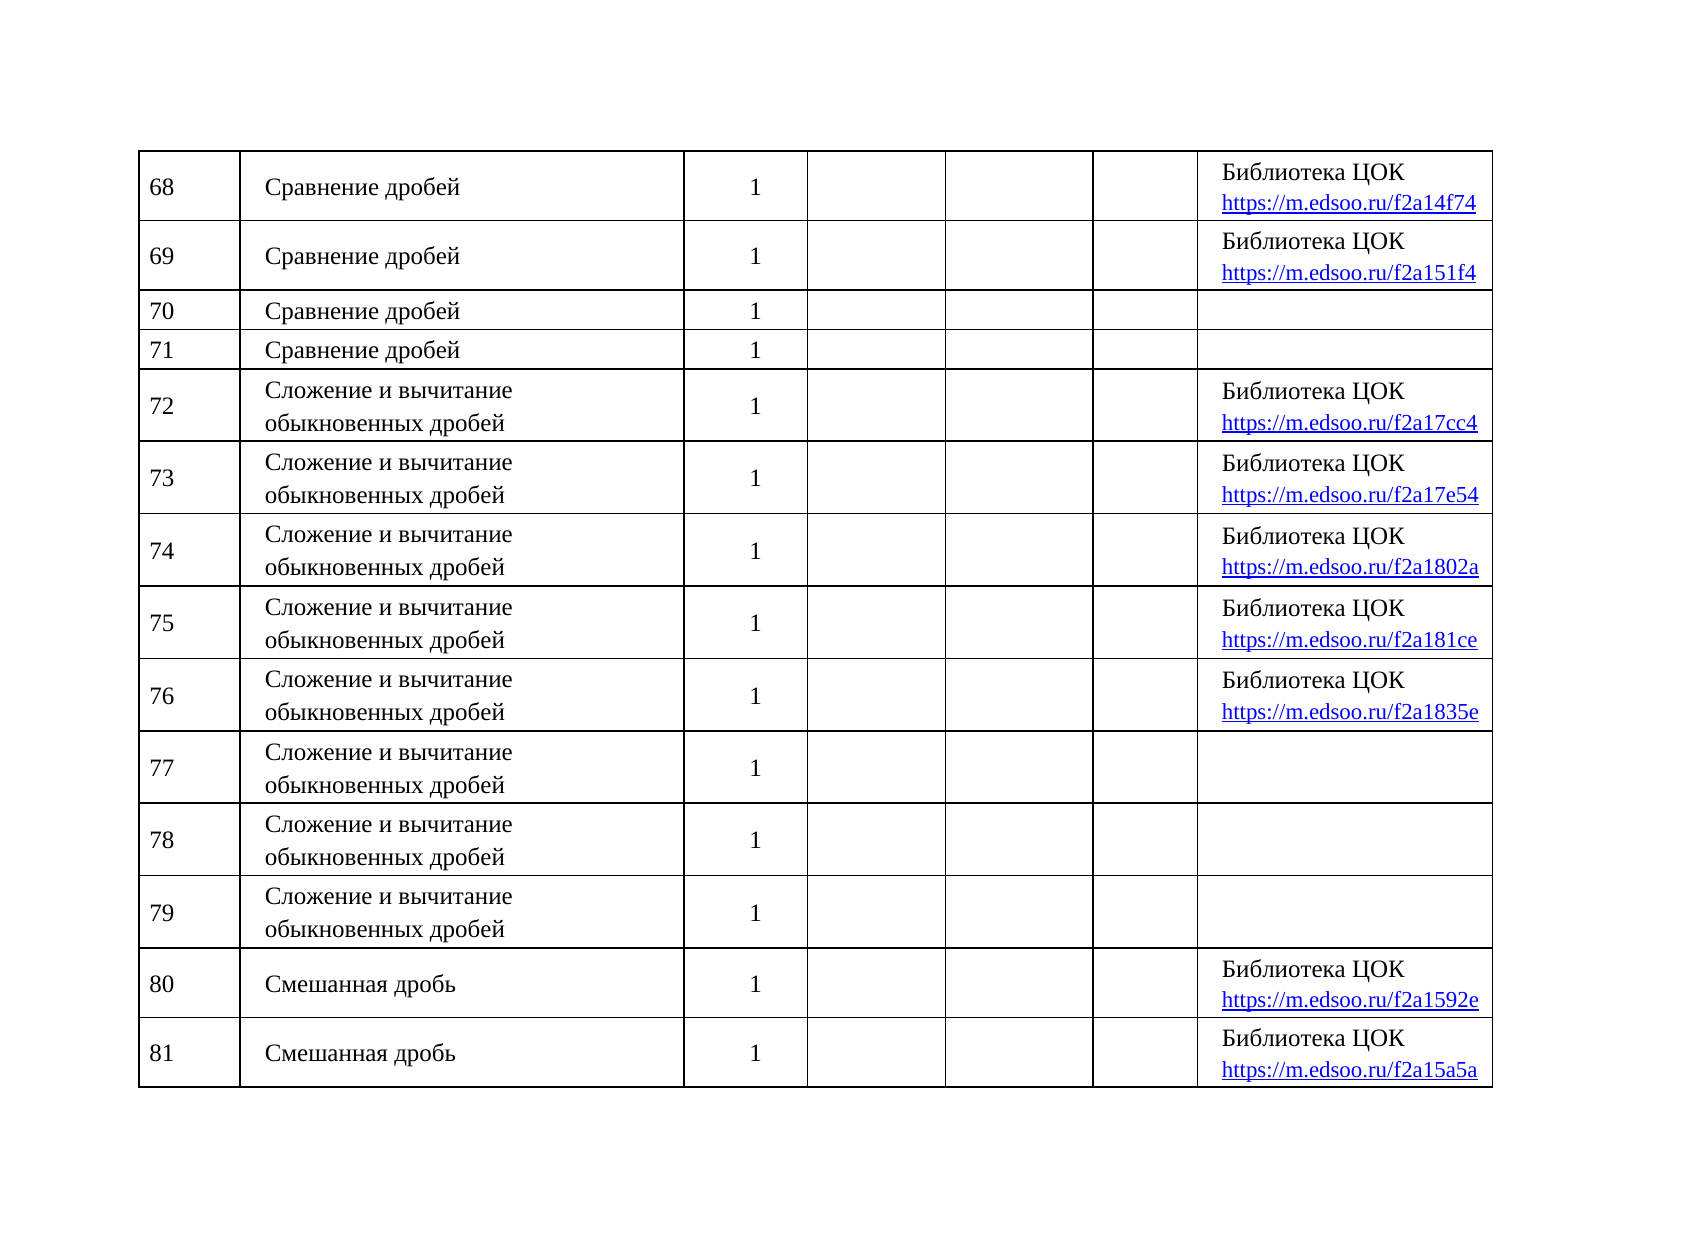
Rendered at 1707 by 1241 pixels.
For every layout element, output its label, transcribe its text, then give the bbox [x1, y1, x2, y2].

table_cell Сложение и вычитание обыкновенных дробей [241, 876, 683, 947]
table_cell 69 [140, 221, 239, 289]
table_cell 74 [140, 514, 239, 585]
table_cell [1094, 221, 1197, 289]
table_cell 1 [685, 587, 807, 657]
table_cell [946, 949, 1092, 1017]
table_cell Смешанная дробь [241, 949, 683, 1017]
table_cell [1198, 876, 1492, 947]
table_cell 1 [685, 291, 807, 328]
table_cell [1198, 330, 1492, 368]
table_cell [1094, 330, 1197, 368]
table_cell Сложение и вычитание обыкновенных дробей [241, 587, 683, 657]
table_cell [946, 587, 1092, 657]
table_cell Библиотека ЦОК https://m.edsoo.ru/f2a15a5a [1198, 1018, 1492, 1086]
table_cell [1198, 804, 1492, 875]
table_cell Библиотека ЦОК https://m.edsoo.ru/f2a1802a [1198, 514, 1492, 585]
table_cell Библиотека ЦОК https://m.edsoo.ru/f2a17e54 [1198, 442, 1492, 513]
table_cell [808, 514, 945, 585]
table_cell [946, 291, 1092, 328]
table_cell [946, 804, 1092, 875]
table_cell [808, 732, 945, 802]
table_cell [946, 659, 1092, 730]
table_cell [808, 221, 945, 289]
table_cell [1094, 732, 1197, 802]
table_cell [946, 1018, 1092, 1086]
table_cell 78 [140, 804, 239, 875]
table_cell Сложение и вычитание обыкновенных дробей [241, 804, 683, 875]
table_cell 1 [685, 442, 807, 513]
table_cell 1 [685, 659, 807, 730]
table_cell [946, 876, 1092, 947]
table_cell Библиотека ЦОК https://m.edsoo.ru/f2a151f4 [1198, 221, 1492, 289]
table_cell [1198, 291, 1492, 328]
table_cell [808, 876, 945, 947]
table_cell [1094, 514, 1197, 585]
table_cell 1 [685, 152, 807, 219]
table_cell [808, 804, 945, 875]
table_cell [808, 442, 945, 513]
table_cell Библиотека ЦОК https://m.edsoo.ru/f2a181ce [1198, 587, 1492, 657]
table_cell 79 [140, 876, 239, 947]
table_cell 76 [140, 659, 239, 730]
table_cell 1 [685, 330, 807, 368]
table_cell Библиотека ЦОК https://m.edsoo.ru/f2a17cc4 [1198, 370, 1492, 440]
table_cell [1094, 152, 1197, 219]
table_cell Сложение и вычитание обыкновенных дробей [241, 732, 683, 802]
table_cell [1094, 804, 1197, 875]
table_cell 77 [140, 732, 239, 802]
table_cell 73 [140, 442, 239, 513]
table_cell 1 [685, 221, 807, 289]
table_cell [946, 732, 1092, 802]
table_cell [946, 330, 1092, 368]
table_cell [808, 659, 945, 730]
table_cell [1094, 876, 1197, 947]
table_cell 1 [685, 949, 807, 1017]
table_cell [946, 152, 1092, 219]
table_cell 1 [685, 732, 807, 802]
table_cell [1094, 291, 1197, 328]
table_cell [946, 514, 1092, 585]
table_cell Библиотека ЦОК https://m.edsoo.ru/f2a14f74 [1198, 152, 1492, 219]
table_cell [808, 370, 945, 440]
table_cell [808, 152, 945, 219]
table_cell [808, 291, 945, 328]
table_cell 75 [140, 587, 239, 657]
table_cell [1198, 732, 1492, 802]
table_cell [946, 442, 1092, 513]
table_cell Библиотека ЦОК https://m.edsoo.ru/f2a1835e [1198, 659, 1492, 730]
table_cell 71 [140, 330, 239, 368]
table_cell Смешанная дробь [241, 1018, 683, 1086]
table_cell 1 [685, 876, 807, 947]
table_cell 1 [685, 804, 807, 875]
table_cell Сравнение дробей [241, 221, 683, 289]
table_cell 1 [685, 370, 807, 440]
table_cell Библиотека ЦОК https://m.edsoo.ru/f2a1592e [1198, 949, 1492, 1017]
table_cell Сложение и вычитание обыкновенных дробей [241, 659, 683, 730]
table_cell [1094, 949, 1197, 1017]
table_cell [1094, 659, 1197, 730]
table_cell Сложение и вычитание обыкновенных дробей [241, 370, 683, 440]
table_cell [808, 330, 945, 368]
table_cell 72 [140, 370, 239, 440]
table_cell [946, 370, 1092, 440]
table_cell 1 [685, 514, 807, 585]
table_cell Сравнение дробей [241, 291, 683, 328]
table_cell [1094, 370, 1197, 440]
table_cell [808, 587, 945, 657]
table_cell Сравнение дробей [241, 330, 683, 368]
table_cell Сравнение дробей [241, 152, 683, 219]
table_cell 70 [140, 291, 239, 328]
table_cell [808, 1018, 945, 1086]
table_cell [1094, 442, 1197, 513]
table_cell 68 [140, 152, 239, 219]
table_cell 80 [140, 949, 239, 1017]
table_cell [1094, 1018, 1197, 1086]
table_cell [946, 221, 1092, 289]
table_cell 1 [685, 1018, 807, 1086]
table_cell Сложение и вычитание обыкновенных дробей [241, 514, 683, 585]
table_cell Сложение и вычитание обыкновенных дробей [241, 442, 683, 513]
table_cell [1094, 587, 1197, 657]
table_cell [808, 949, 945, 1017]
table_cell 81 [140, 1018, 239, 1086]
